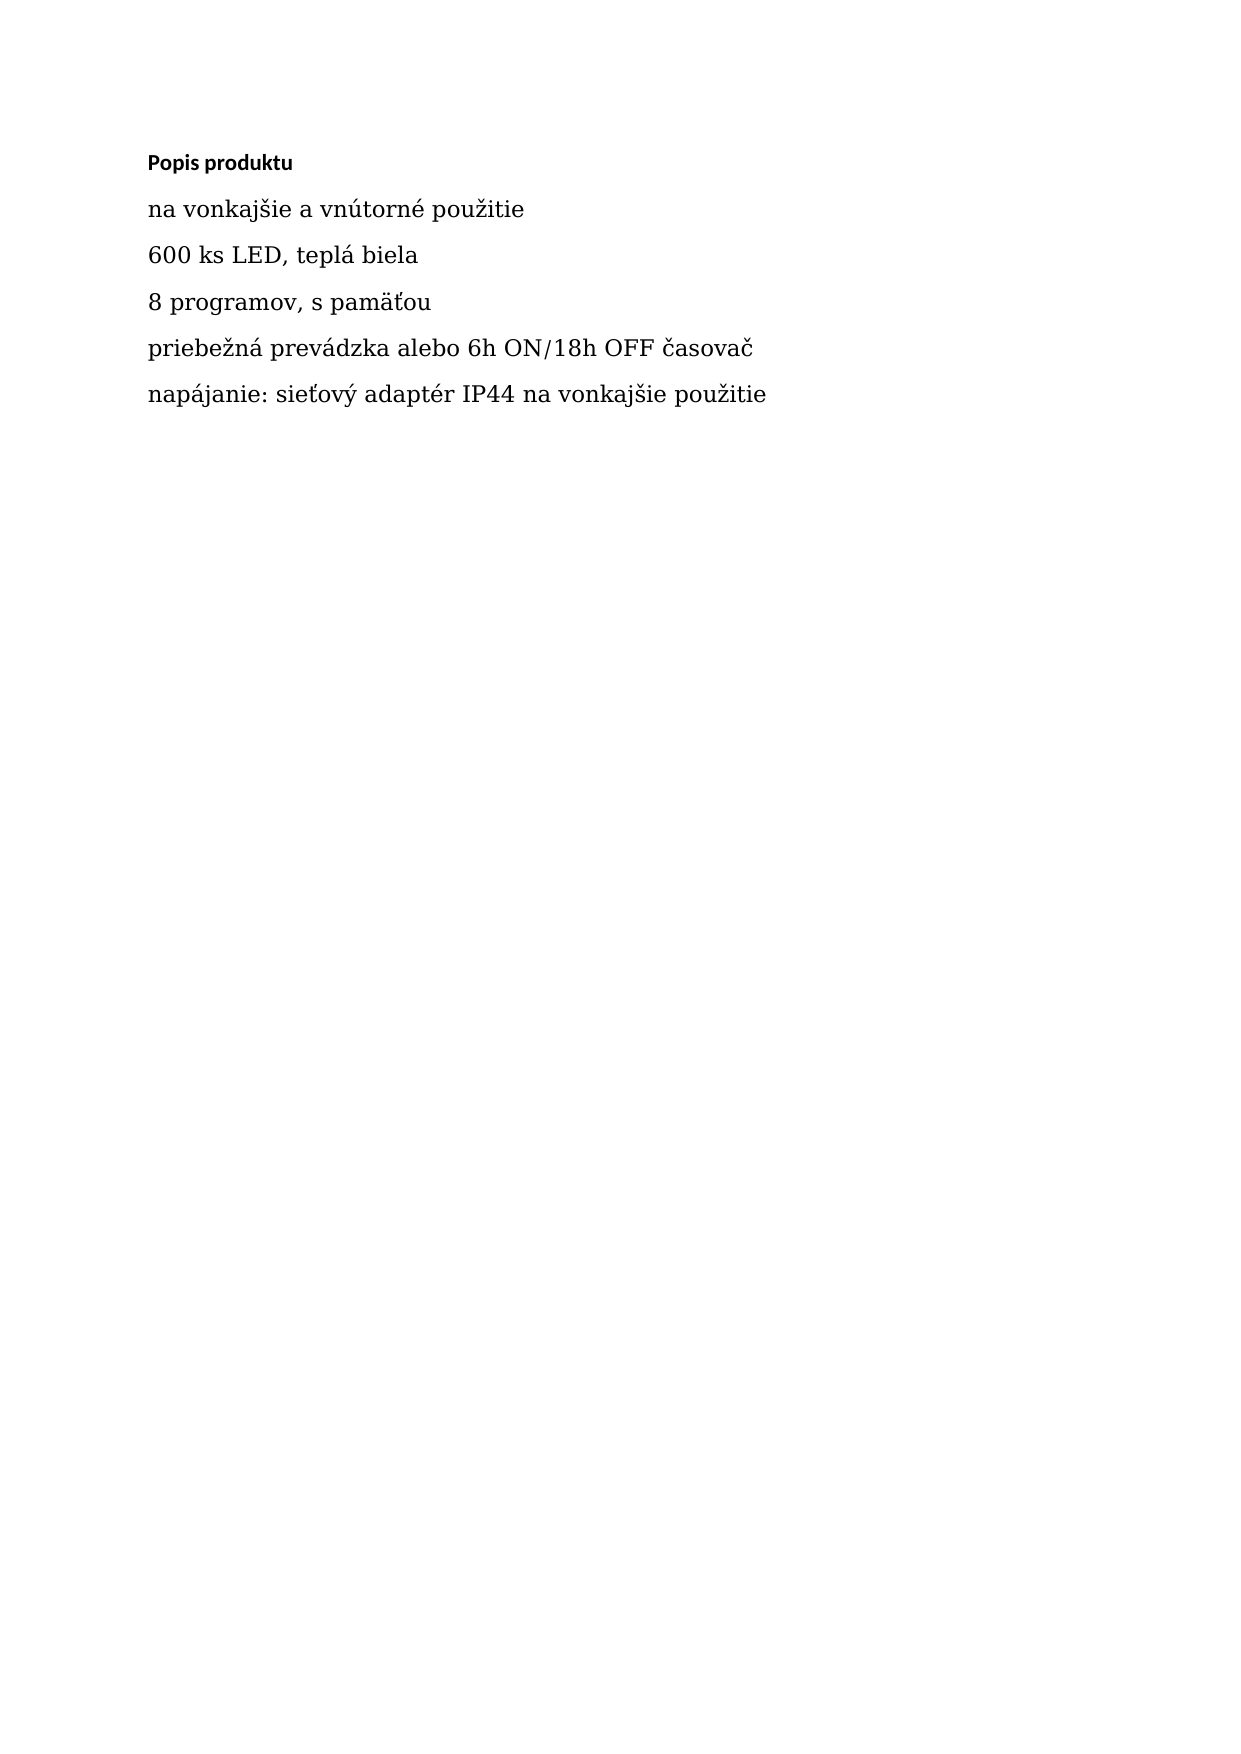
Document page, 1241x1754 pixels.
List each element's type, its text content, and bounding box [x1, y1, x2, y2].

text 600 ks LED, teplá biela [148, 241, 1093, 268]
text Popis produktu [148, 148, 1093, 176]
text na vonkajšie a vnútorné použitie [148, 194, 1093, 222]
text 8 programov, s pamäťou [148, 287, 1093, 315]
text napájanie: sieťový adaptér IP44 na vonkajšie použitie [148, 380, 1093, 407]
text priebežná prevádzka alebo 6h ON/18h OFF časovač [148, 333, 1093, 361]
